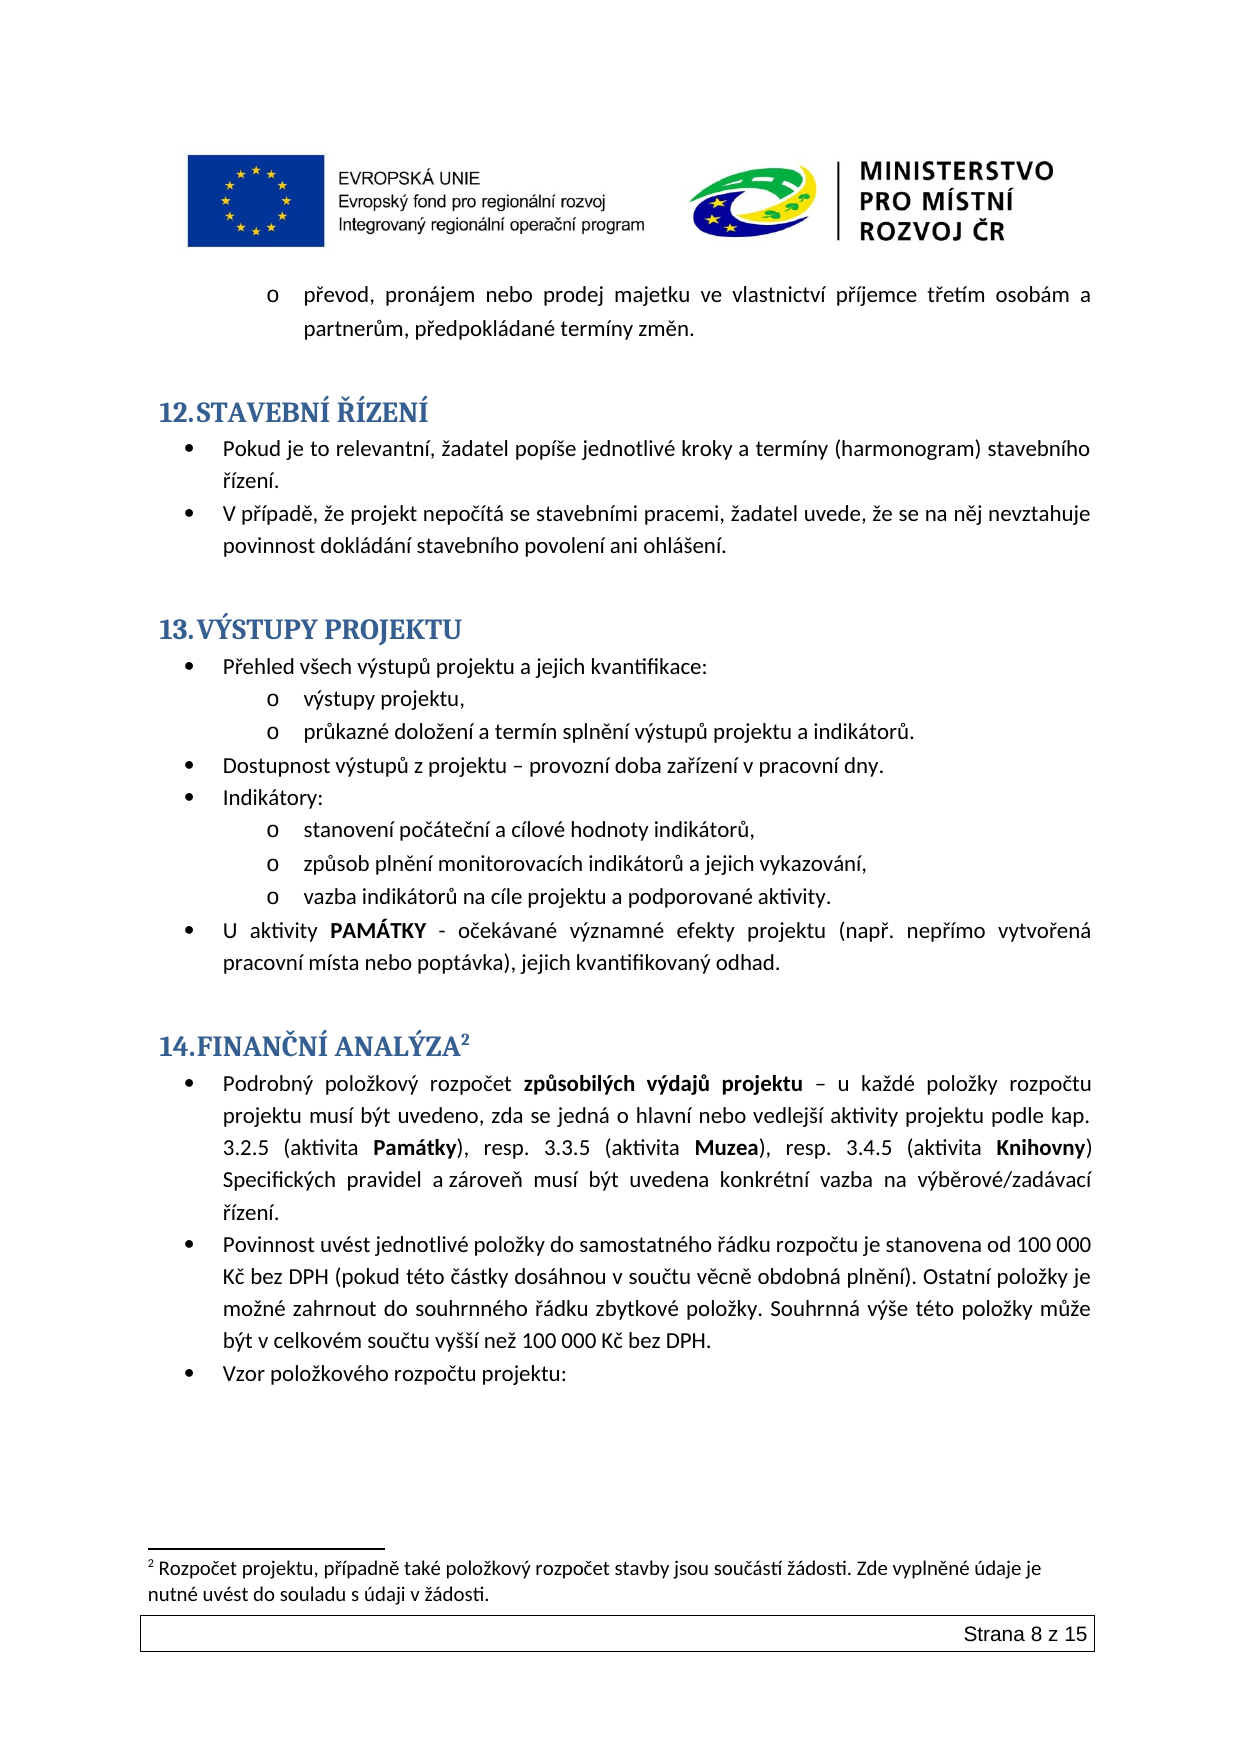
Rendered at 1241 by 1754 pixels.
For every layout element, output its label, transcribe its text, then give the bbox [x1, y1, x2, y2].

list výstupy projektu, [266, 684, 1093, 713]
list stanovení počáteční a cílové hodnoty indikátorů, [266, 815, 1093, 844]
list převod, pronájem nebo prodej majetku ve vlastnictví příjemce třetím osobám a partnerům, předpokládané termíny změn. [266, 148, 1093, 342]
list Indikátory: [185, 783, 1093, 811]
list Přehled všech výstupů projektu a jejich kvantifikace: [185, 652, 1093, 680]
picture [157, 123, 1083, 277]
list Podrobný položkový rozpočet způsobilých výdajů projektu – u každé položky rozpočtu projektu musí být uvedeno, zda se jedná o hlavní nebo vedlejší aktivity projektu podle kap. 3.2.5 (aktivita Památky), resp. 3.3.5 (aktivita Muzea), resp. 3.4.5 (aktivita Knihovny) Specifických pravidel a zároveň musí být uvedena konkrétní vazba na výběrové/zadávací řízení. [185, 1069, 1093, 1226]
list způsob plnění monitorovacích indikátorů a jejich vykazování, [266, 849, 1093, 878]
subtitle stavební řízení [159, 396, 1093, 429]
list Povinnost uvést jednotlivé položky do samostatného řádku rozpočtu je stanovena od 100 000 Kč bez DPH (pokud této částky dosáhnou v součtu věcně obdobná plnění). Ostatní položky je možné zahrnout do souhrnného řádku zbytkové položky. Souhrnná výše této položky může být v celkovém součtu vyšší než 100 000 Kč bez DPH. [185, 1230, 1093, 1354]
subtitle finanční analýza [159, 1030, 1093, 1064]
list průkazné doložení a termín splnění výstupů projektu a indikátorů. [266, 717, 1093, 747]
list Vzor položkového rozpočtu projektu: [185, 1359, 1093, 1387]
list Dostupnost výstupů z projektu – provozní doba zařízení v pracovní dny. [185, 751, 1093, 779]
subtitle Výstupy projektu [159, 613, 1093, 647]
list U aktivity Památky - očekávané významné efekty projektu (např. nepřímo vytvořená pracovní místa nebo poptávka), jejich kvantifikovaný odhad. [185, 916, 1093, 976]
list vazba indikátorů na cíle projektu a podporované aktivity. [266, 882, 1093, 912]
list Pokud je to relevantní, žadatel popíše jednotlivé kroky a termíny (harmonogram) stavebního řízení. [185, 434, 1093, 495]
list V případě, že projekt nepočítá se stavebními pracemi, žadatel uvede, že se na něj nevztahuje povinnost dokládání stavebního povolení ani ohlášení. [185, 499, 1093, 559]
